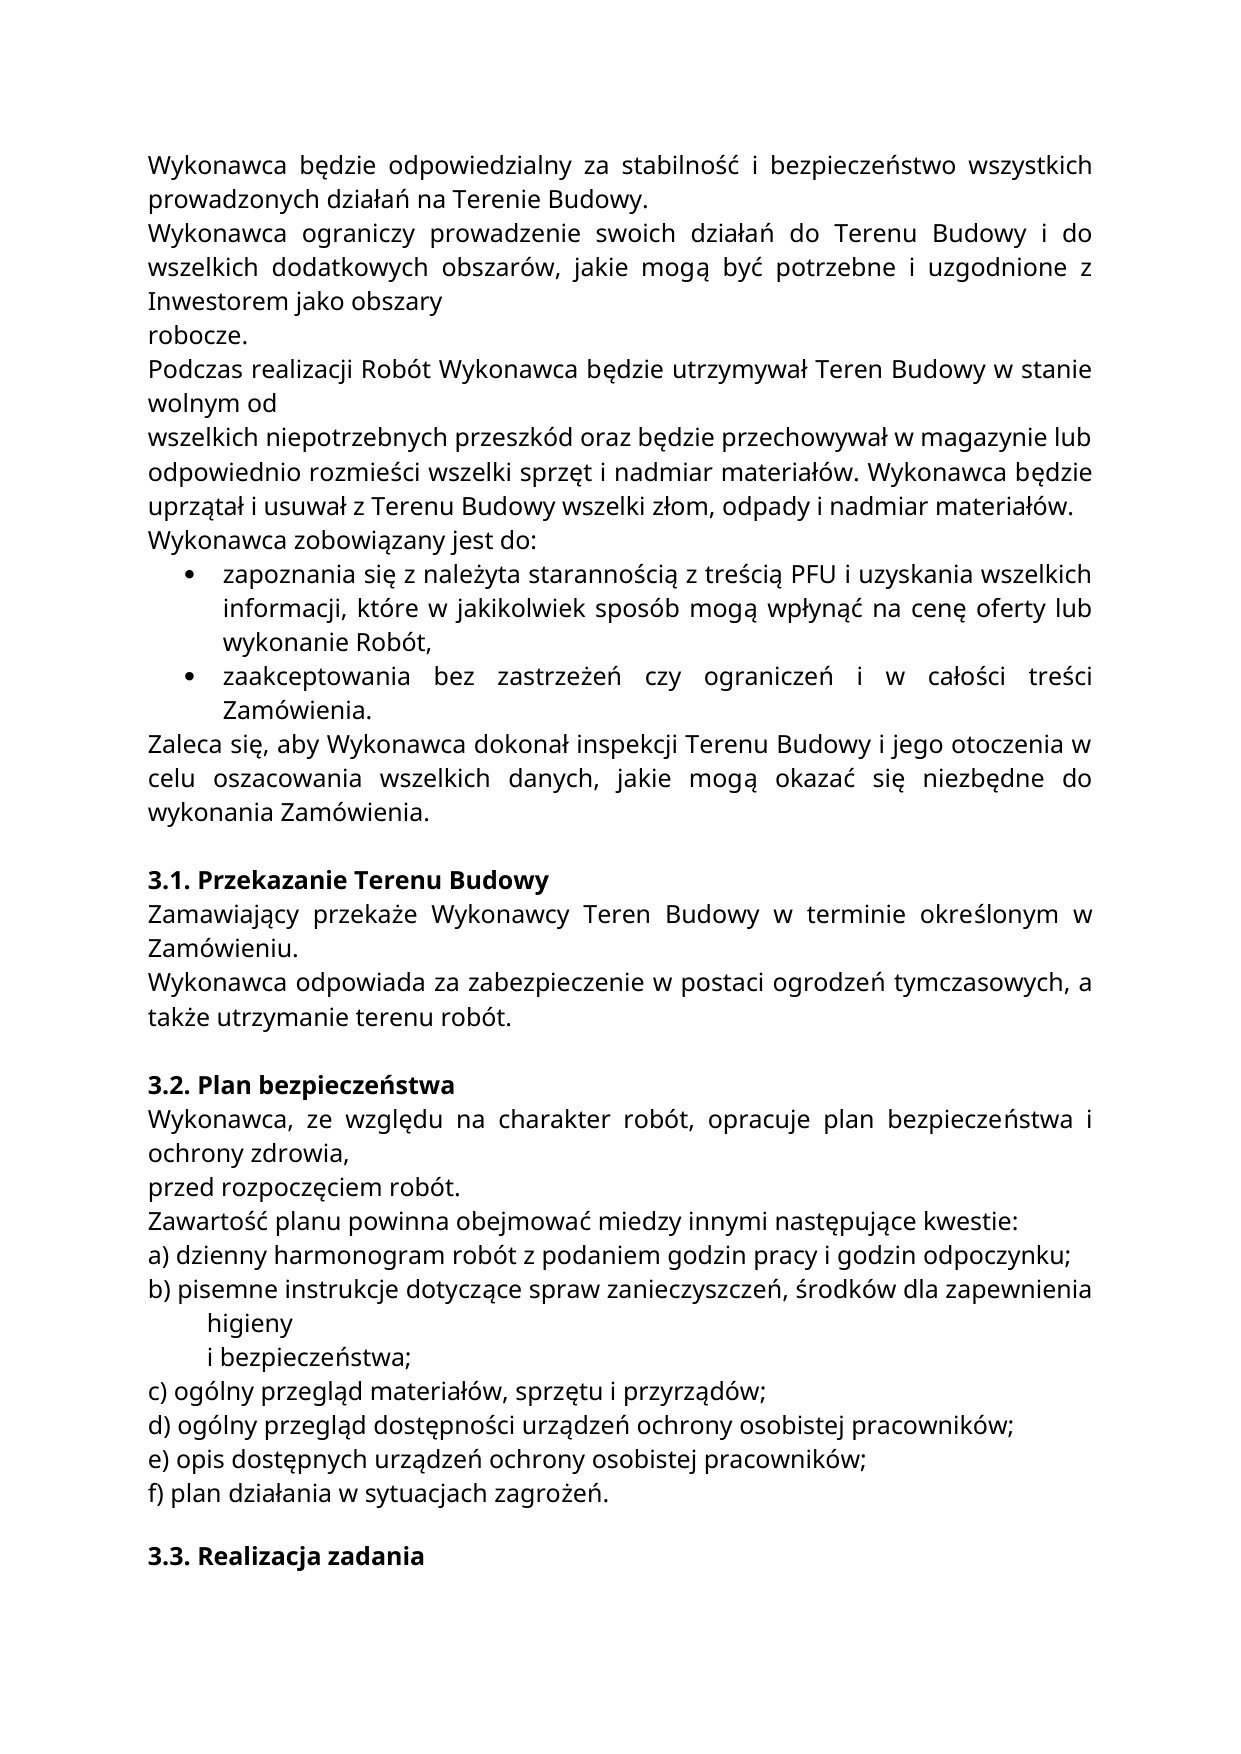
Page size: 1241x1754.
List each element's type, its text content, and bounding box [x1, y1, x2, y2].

list zapoznania się z należyta starannością z treścią PFU i uzyskania wszelkich informacji, które w jakikolwiek sposób mogą wpłynąć na cenę oferty lub wykonanie Robót, [185, 556, 1093, 658]
text Wykonawca zobowiązany jest do: [148, 522, 1093, 556]
text Wykonawca odpowiada za zabezpieczenie w postaci ogrodzeń tymczasowych, a także utrzymanie terenu robót. [148, 965, 1093, 1033]
list zaakceptowania bez zastrzeżeń czy ograniczeń i w całości treści Zamówienia. [185, 658, 1093, 727]
text f) plan działania w sytuacjach zagrożeń. [148, 1476, 1093, 1510]
text wszelkich niepotrzebnych przeszkód oraz będzie przechowywał w magazynie lub odpowiednio rozmieści wszelki sprzęt i nadmiar materiałów. Wykonawca będzie uprzątał i usuwał z Terenu Budowy wszelki złom, odpady i nadmiar materiałów. [148, 420, 1093, 522]
text robocze. [148, 318, 1093, 352]
text Wykonawca będzie odpowiedzialny za stabilność i bezpieczeństwo wszystkich prowadzonych działań na Terenie Budowy. [148, 148, 1093, 216]
text 3.2. Plan bezpieczeństwa [148, 1067, 1093, 1101]
text przed rozpoczęciem robót. [148, 1169, 1093, 1203]
text 3.3. Realizacja zadania [148, 1539, 1093, 1573]
text Wykonawca, ze względu na charakter robót, opracuje plan bezpieczeństwa i ochrony zdrowia, [148, 1101, 1093, 1169]
text e) opis dostępnych urządzeń ochrony osobistej pracowników; [148, 1442, 1093, 1476]
text Wykonawca ograniczy prowadzenie swoich działań do Terenu Budowy i do wszelkich dodatkowych obszarów, jakie mogą być potrzebne i uzgodnione z Inwestorem jako obszary [148, 216, 1093, 318]
text 3.1. Przekazanie Terenu Budowy [148, 863, 1093, 897]
text Podczas realizacji Robót Wykonawca będzie utrzymywał Teren Budowy w stanie wolnym od [148, 352, 1093, 420]
text c) ogólny przegląd materiałów, sprzętu i przyrządów; [148, 1374, 1093, 1408]
text Zaleca się, aby Wykonawca dokonał inspekcji Terenu Budowy i jego otoczenia w celu oszacowania wszelkich danych, jakie mogą okazać się niezbędne do wykonania Zamówienia. [148, 727, 1093, 829]
text b) pisemne instrukcje dotyczące spraw zanieczyszczeń, środków dla zapewnienia higieny i bezpieczeństwa; [148, 1272, 1093, 1374]
text d) ogólny przegląd dostępności urządzeń ochrony osobistej pracowników; [148, 1408, 1093, 1442]
text a) dzienny harmonogram robót z podaniem godzin pracy i godzin odpoczynku; [148, 1238, 1093, 1272]
text Zamawiający przekaże Wykonawcy Teren Budowy w terminie określonym w Zamówieniu. [148, 897, 1093, 965]
text Zawartość planu powinna obejmować miedzy innymi następujące kwestie: [148, 1203, 1093, 1238]
